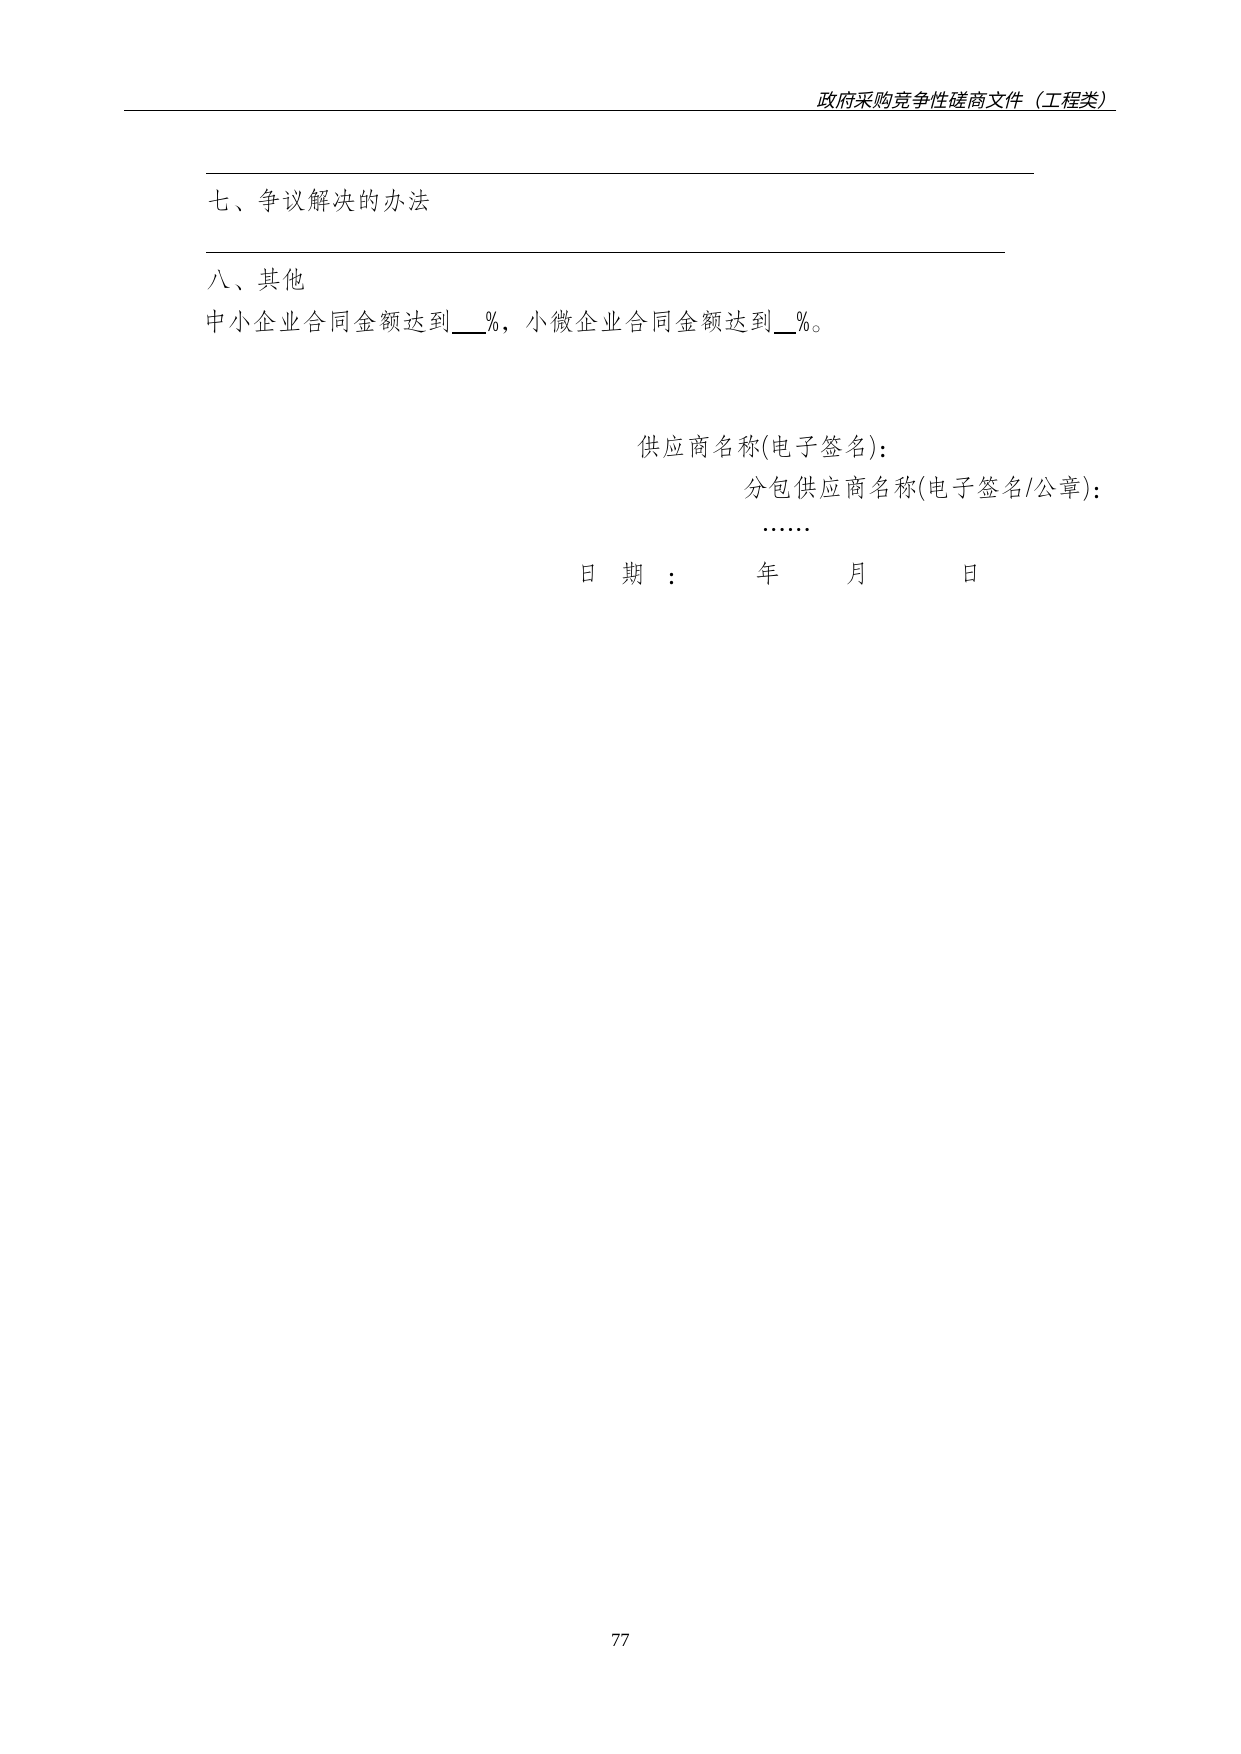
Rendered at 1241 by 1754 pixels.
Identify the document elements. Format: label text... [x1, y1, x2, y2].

text 八、其他 [146, 267, 1115, 295]
text …… [146, 517, 1115, 545]
text 分包供应商名称(电子签名/公章)： [125, 475, 1115, 503]
text 七、争议解决的办法 [146, 188, 1115, 216]
text 供应商名称(电子签名)： [202, 434, 1115, 461]
text 日期： 年 月 日 [125, 559, 1115, 592]
text 中小企业合同金额达到 %，小微企业合同金额达到 %。 [202, 309, 1115, 336]
